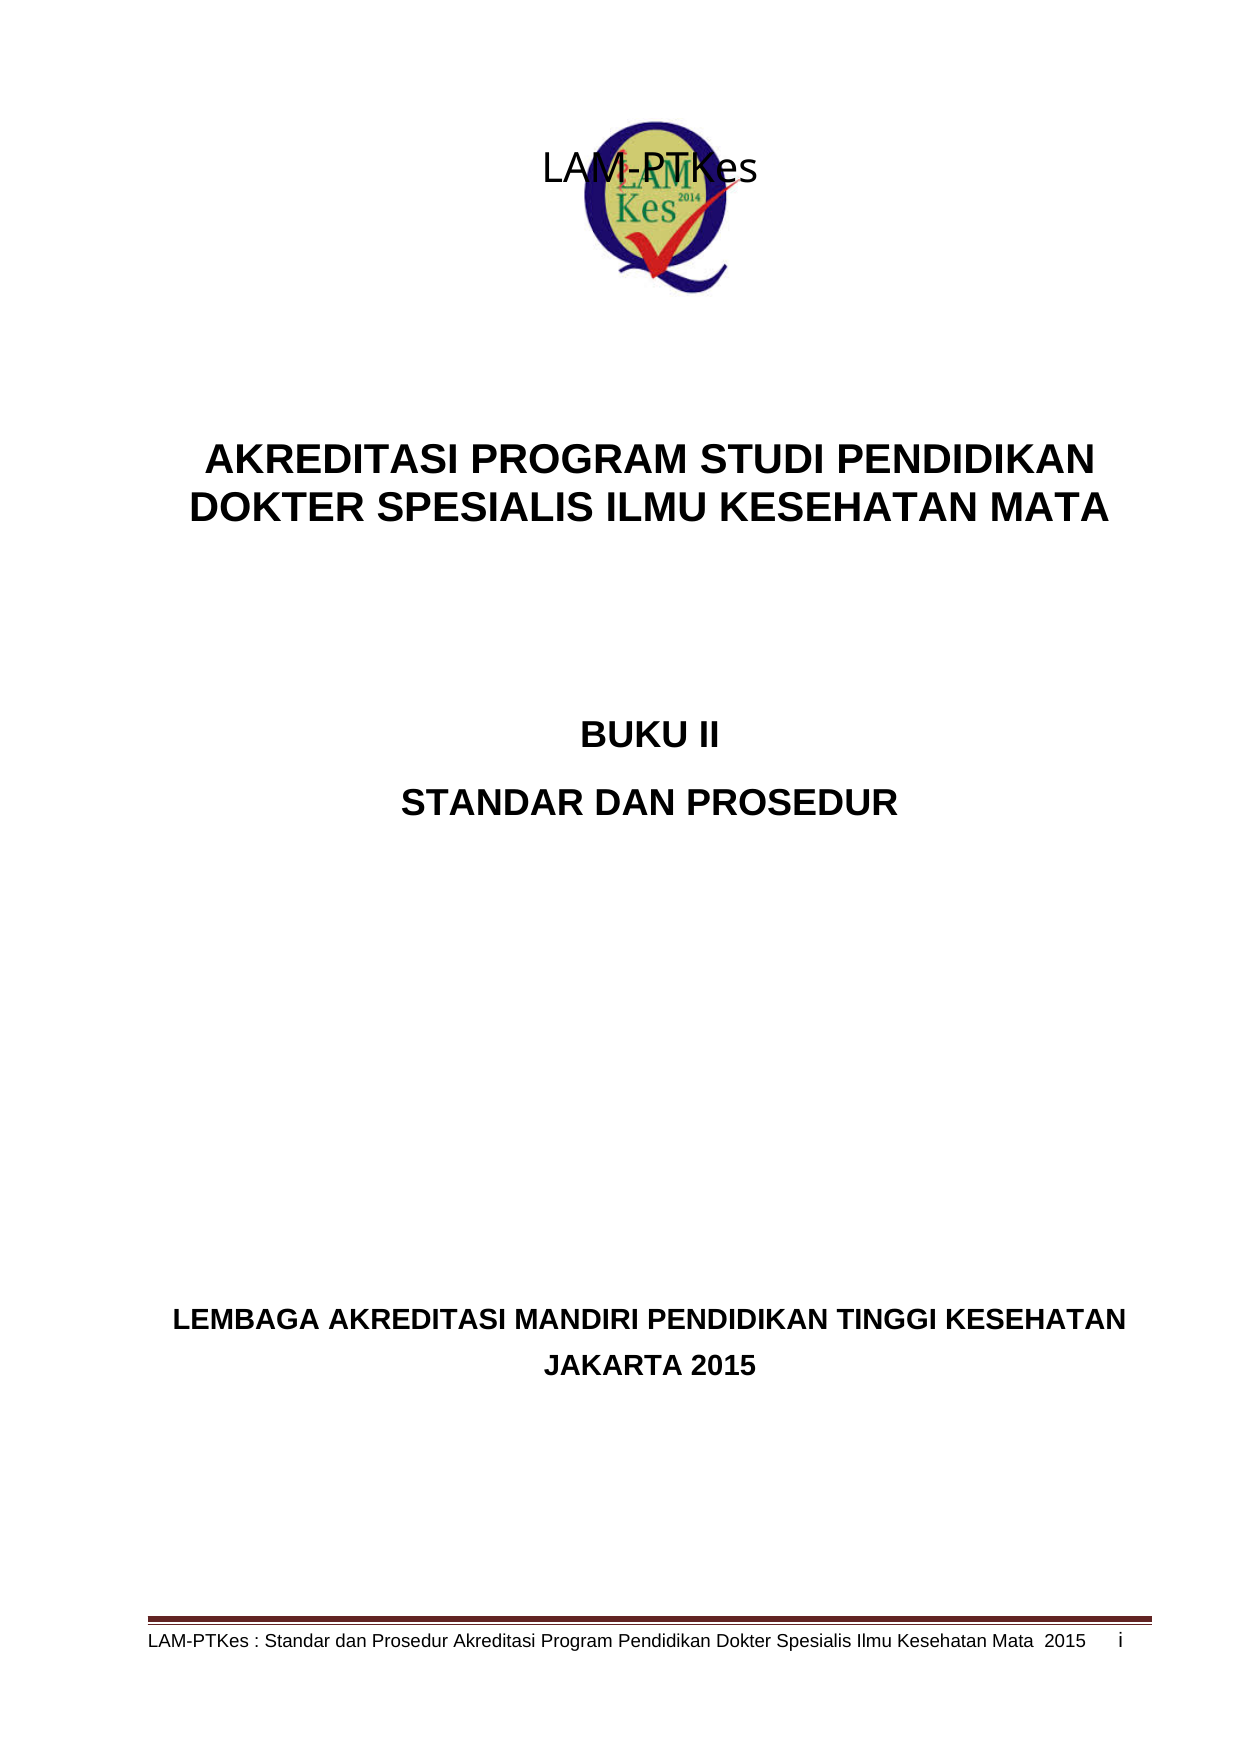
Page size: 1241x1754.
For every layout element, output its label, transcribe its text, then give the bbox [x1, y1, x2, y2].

text STANDAR DAN PROSEDUR [148, 780, 1152, 823]
subtitle BUKU II [148, 713, 1152, 756]
text LEMBAGA AKREDITASI MANDIRI PENDIDIKAN TINGGI KESEHATAN [148, 1302, 1152, 1336]
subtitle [148, 1348, 1152, 1382]
picture [576, 157, 581, 169]
text AKREDITASI PROGRAM STUDI PENDIDIKAN [148, 434, 1152, 482]
text DOKTER SPESIALIS ILMU KESEHATAN MATA [148, 482, 1152, 530]
picture [576, 118, 740, 297]
